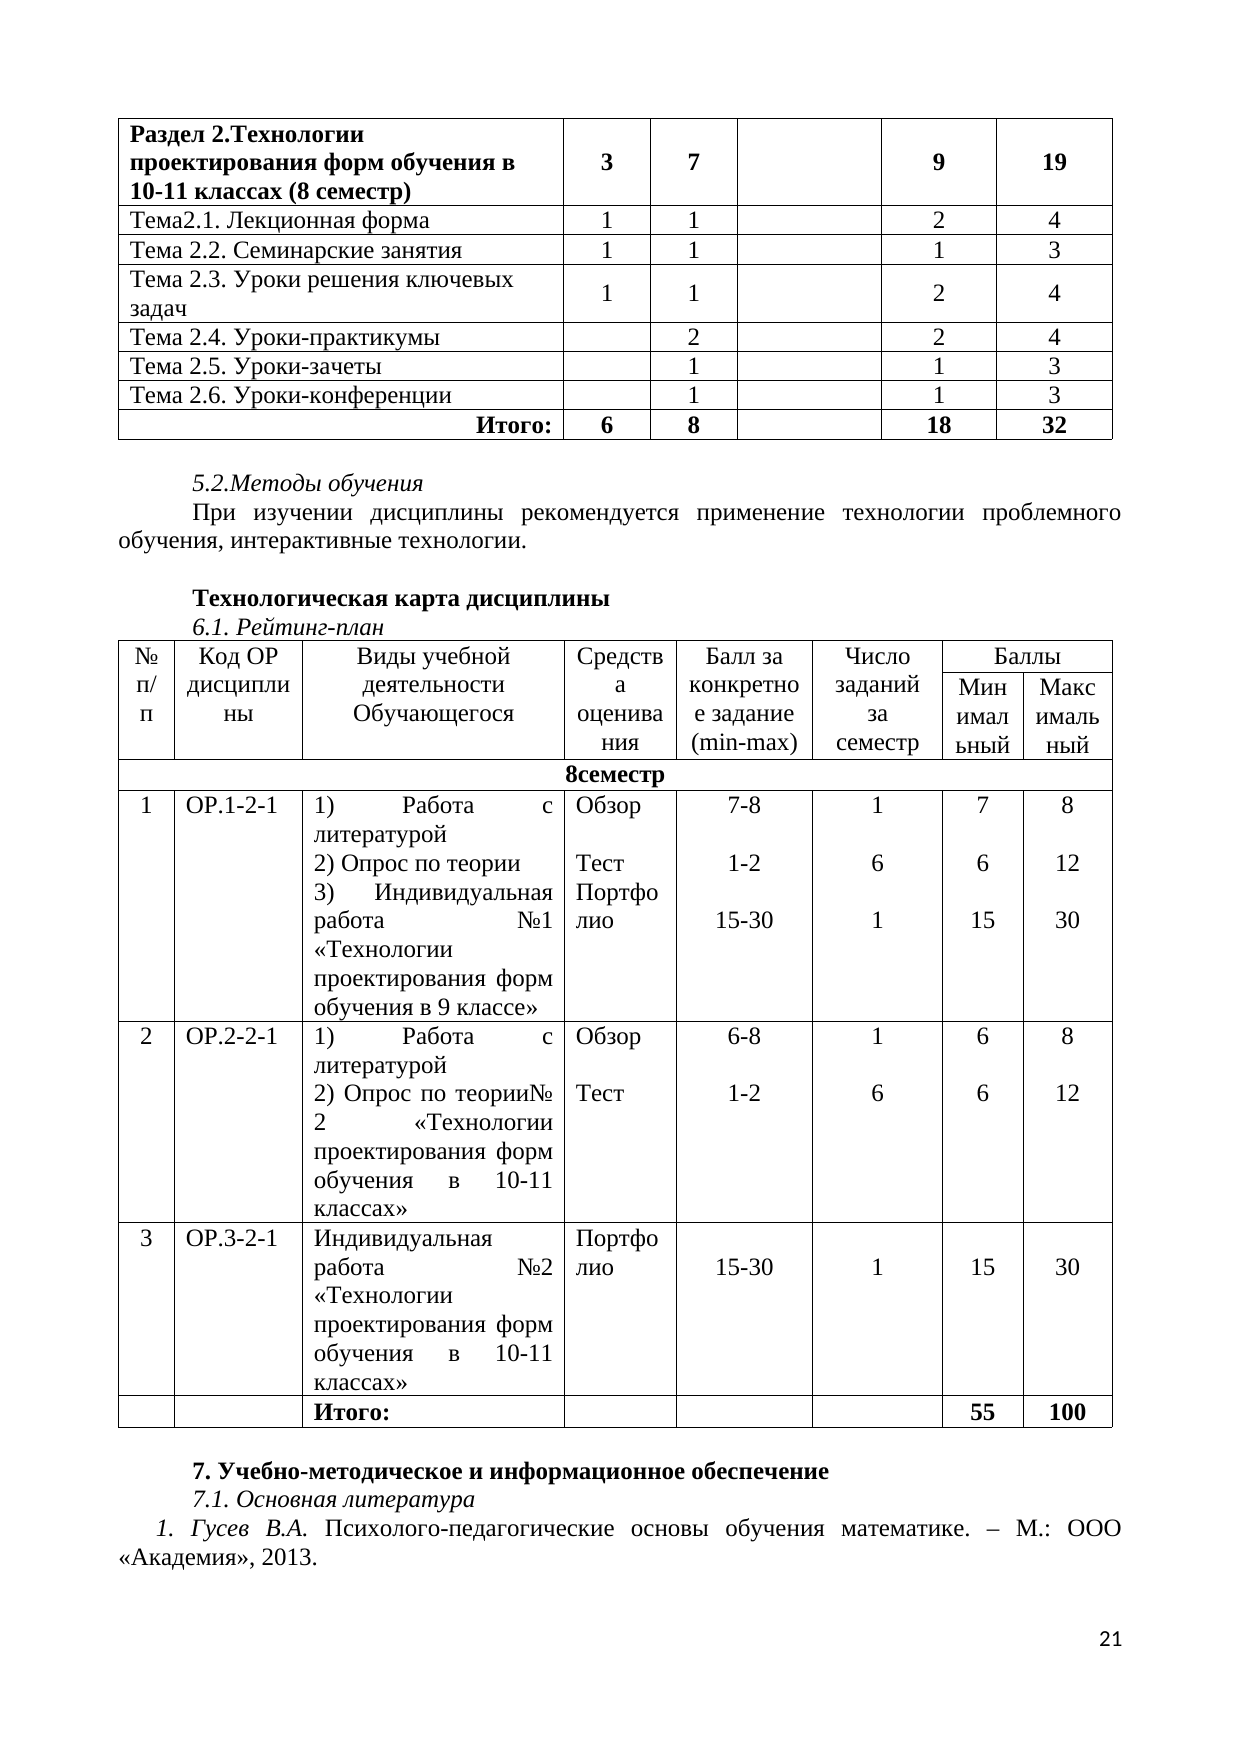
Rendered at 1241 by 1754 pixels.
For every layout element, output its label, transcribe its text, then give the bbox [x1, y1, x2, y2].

table_cell Тема 2.3. Уроки решения ключевых задач [119, 265, 563, 321]
table_cell 18 [882, 410, 996, 438]
table_cell 32 [997, 410, 1112, 438]
table_cell [564, 352, 650, 380]
table_cell [738, 235, 881, 263]
table_header Виды учебной деятельности Обучающегося [303, 641, 564, 759]
table_cell Итого: [119, 410, 563, 438]
table_cell 4 [997, 323, 1112, 351]
table_cell [677, 1396, 812, 1427]
table_cell 1 6 [813, 1022, 942, 1222]
table_cell 4 [997, 206, 1112, 234]
table_cell 1 [564, 206, 650, 234]
text 7.1. Основная литература [118, 1484, 1122, 1513]
table_cell [738, 119, 881, 205]
table_cell 1 [651, 265, 737, 321]
table_cell Тема 2.6. Уроки-конференции [119, 381, 563, 409]
table_cell Тема 2.5. Уроки-зачеты [119, 352, 563, 380]
table_header Балл за конкретное задание (min-max) [677, 641, 812, 759]
table_cell 1) Работа с литературой 2) Опрос по теории№ 2 «Технологии проектирования форм обучения в 10-11 классах» [303, 1022, 564, 1222]
text Технологическая карта дисциплины [118, 583, 1122, 612]
table_cell ОР.2-2-1 [175, 1022, 302, 1222]
table_cell Тема2.1. Лекционная форма [119, 206, 563, 234]
table_cell 6-8 1-2 [677, 1022, 812, 1222]
table_header № п/п [119, 641, 174, 759]
table_header Код ОР дисциплины [175, 641, 302, 759]
table_cell Тема 2.2. Семинарские занятия [119, 235, 563, 263]
table_cell Индивидуальная работа №2 «Технологии проектирования форм обучения в 10-11 классах» [303, 1223, 564, 1395]
table_cell 3 [997, 235, 1112, 263]
table_cell 1) Работа с литературой 2) Опрос по теории 3) Индивидуальная работа №1 «Технологии проектирования форм обучения в 9 классе» [303, 791, 564, 1021]
table_cell [813, 1396, 942, 1427]
table_cell [565, 1396, 676, 1427]
table_header Баллы [943, 641, 1112, 672]
table_cell 1 [651, 352, 737, 380]
table_cell [738, 352, 881, 380]
table_cell [738, 265, 881, 321]
table_cell Портфолио [565, 1223, 676, 1395]
table_cell 8 12 30 [1024, 791, 1112, 1021]
table_cell 1 [564, 265, 650, 321]
table_cell 2 [882, 206, 996, 234]
table_cell [564, 323, 650, 351]
table_cell 1 [651, 235, 737, 263]
table_cell [738, 206, 881, 234]
table_cell 3 [119, 1223, 174, 1395]
table_cell [175, 1396, 302, 1427]
table_cell 1 [813, 1223, 942, 1395]
text 7. Учебно-методическое и информационное обеспечение [118, 1456, 1122, 1484]
table_cell Максимальный [1024, 673, 1112, 759]
table_cell [564, 381, 650, 409]
table_header Число заданий за семестр [813, 641, 942, 759]
table_cell 1 [651, 381, 737, 409]
table_cell [738, 323, 881, 351]
table_header Средства оценивания [565, 641, 676, 759]
table_cell 2 [651, 323, 737, 351]
table_cell 2 [882, 323, 996, 351]
table_cell 3 [564, 119, 650, 205]
table_cell 3 [997, 352, 1112, 380]
text При изучении дисциплины рекомендуется применение технологии проблемного обучения, интерактивные технологии. [118, 497, 1122, 554]
table_cell 6 [564, 410, 650, 438]
table_cell 19 [997, 119, 1112, 205]
table_cell 1 [119, 791, 174, 1021]
table_cell 4 [997, 265, 1112, 321]
table_cell 15-30 [677, 1223, 812, 1395]
table_cell 8 12 [1024, 1022, 1112, 1222]
table_cell 7 6 15 [943, 791, 1023, 1021]
table_cell [738, 381, 881, 409]
table_cell 1 [651, 206, 737, 234]
text 6.1. Рейтинг-план [118, 612, 1122, 640]
table_cell Обзор Тест Портфолио [565, 791, 676, 1021]
table_cell ОР.1-2-1 [175, 791, 302, 1021]
table_cell Тема 2.4. Уроки-практикумы [119, 323, 563, 351]
table_cell 1 [882, 235, 996, 263]
table_cell Раздел 2.Технологии проектирования форм обучения в 10-11 классах (8 семестр) [119, 119, 563, 205]
table_cell 2 [882, 265, 996, 321]
table_cell 7 [651, 119, 737, 205]
table_cell 55 [943, 1396, 1023, 1427]
table_cell 8 [651, 410, 737, 438]
table_cell [119, 1396, 174, 1427]
table_cell 15 [943, 1223, 1023, 1395]
table_cell Итого: [303, 1396, 564, 1427]
table_cell 6 6 [943, 1022, 1023, 1222]
table_cell Обзор Тест [565, 1022, 676, 1222]
table_cell [738, 410, 881, 438]
table_cell 2 [119, 1022, 174, 1222]
table_cell 1 [564, 235, 650, 263]
table_cell Минимальный [943, 673, 1023, 759]
table_cell ОР.3-2-1 [175, 1223, 302, 1395]
table_cell 30 [1024, 1223, 1112, 1395]
table_cell 1 [882, 352, 996, 380]
text 5.2.Методы обучения [118, 468, 1122, 497]
table_cell 7-8 1-2 15-30 [677, 791, 812, 1021]
table_cell 100 [1024, 1396, 1112, 1427]
table_cell 1 6 1 [813, 791, 942, 1021]
table_cell 9 [882, 119, 996, 205]
text 1. Гусев В.А. Психолого-педагогические основы обучения математике. – М.: ООО «Академия», 2013. [118, 1513, 1122, 1571]
table_cell 3 [997, 381, 1112, 409]
table_cell 1 [882, 381, 996, 409]
table_cell 8семестр [119, 760, 1112, 790]
